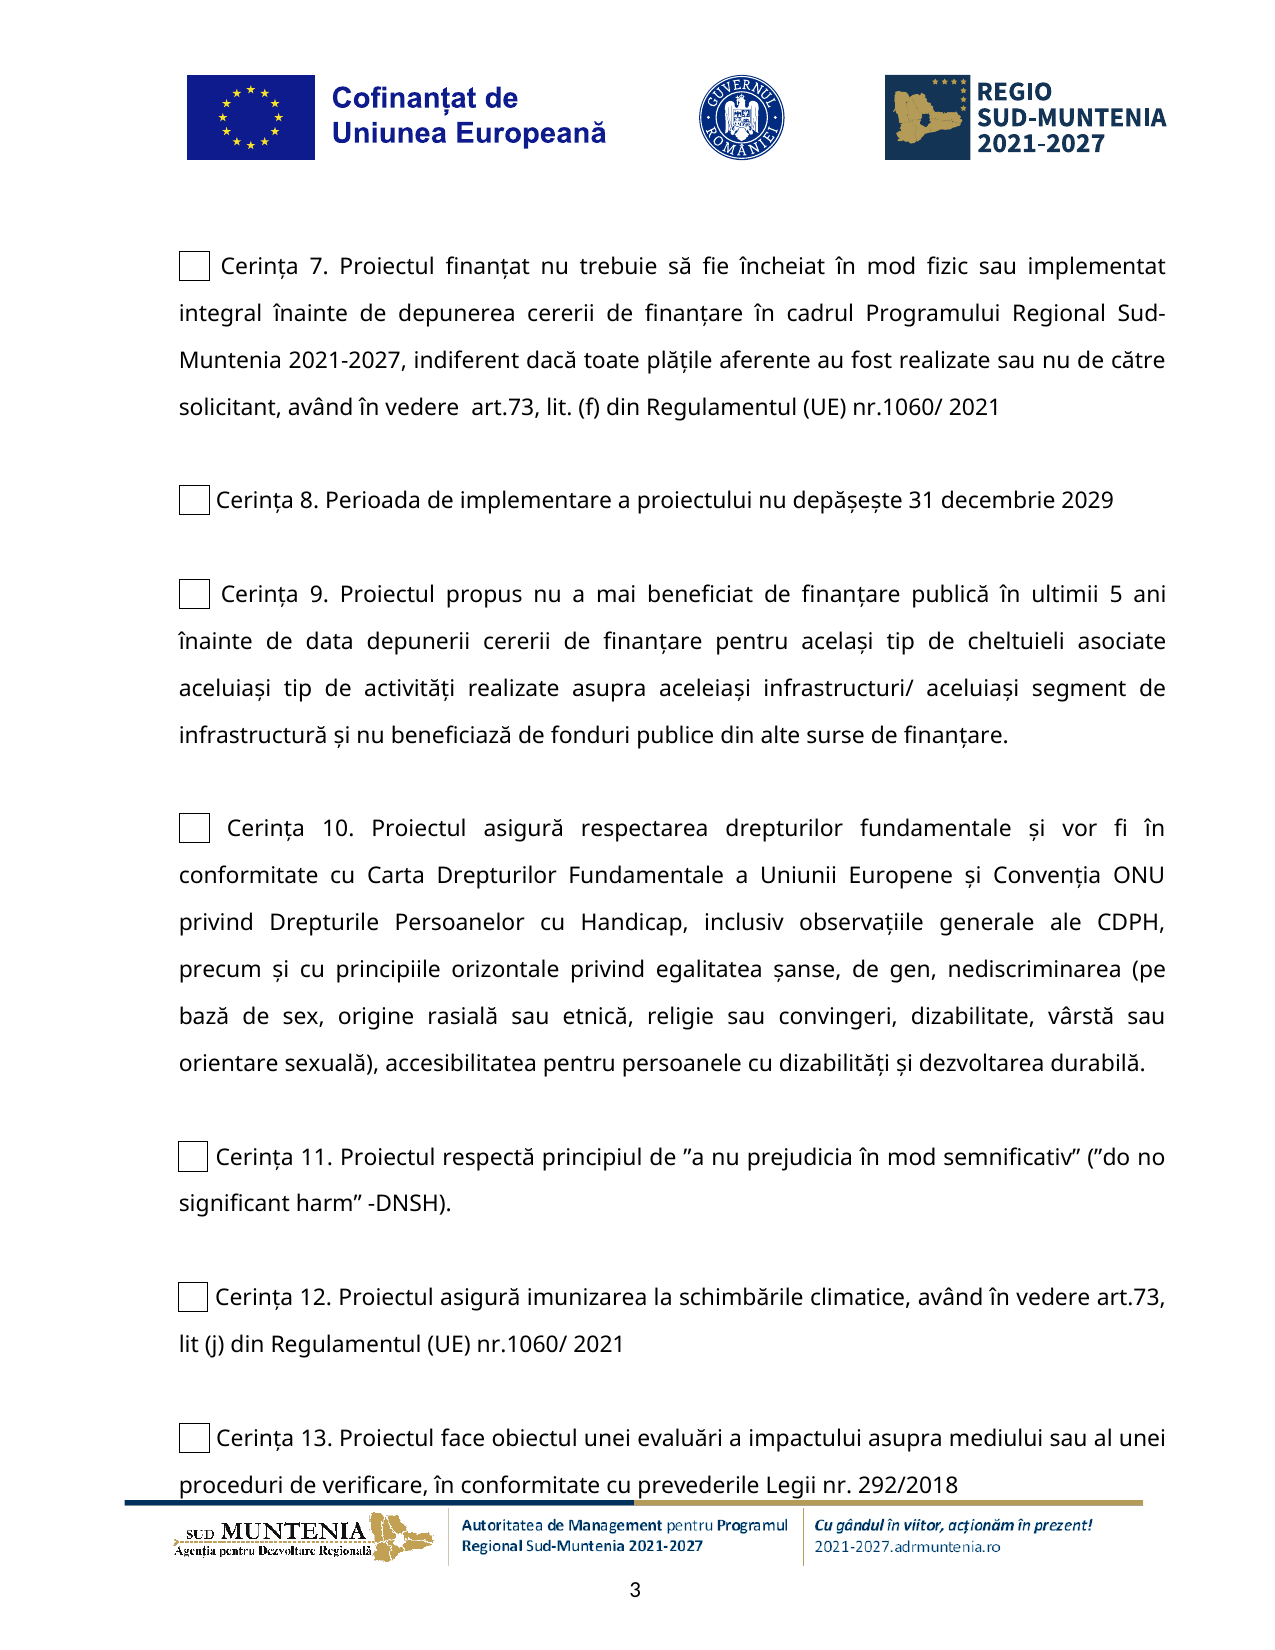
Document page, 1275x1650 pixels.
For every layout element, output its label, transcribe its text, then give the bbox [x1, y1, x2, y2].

picture [124, 1500, 1144, 1566]
text Cerința 11. Proiectul respectă principiul de ”a nu prejudicia în mod semnificativ” (”do no significant harm” -DNSH). [177, 1140, 1167, 1218]
text Cerința 12. Proiectul asigură imunizarea la schimbările climatice, având în vedere art.73, lit (j) din Regulamentul (UE) nr.1060/ 2021 [177, 1281, 1167, 1359]
text Cerința 8. Perioada de implementare a proiectului nu depășește 31 decembrie 2029 [178, 484, 1167, 515]
text Cerința 10. Proiectul asigură respectarea drepturilor fundamentale și vor fi în conformitate cu Carta Drepturilor Fundamentale a Uniunii Europene și Convenția ONU privind Drepturile Persoanelor cu Handicap, inclusiv observațiile generale ale CDPH, precum și cu principiile orizontale privind egalitatea șanse, de gen, nediscriminarea (pe bază de sex, origine rasială sau etnică, religie sau convingeri, dizabilitate, vârstă sau orientare sexuală), accesibilitatea pentru persoanele cu dizabilităţi și dezvoltarea durabilă. [178, 812, 1167, 1078]
list Cerința 13. Proiectul face obiectul unei evaluări a impactului asupra mediului sau al unei proceduri de verificare, în conformitate cu prevederile Legii nr. 292/2018 [178, 1422, 1167, 1500]
text Cerința 7. Proiectul finanțat nu trebuie să fie încheiat în mod fizic sau implementat integral înainte de depunerea cererii de finanțare în cadrul Programului Regional Sud-Muntenia 2021-2027, indiferent dacă toate plățile aferente au fost realizate sau nu de către solicitant, având în vedere art.73, lit. (f) din Regulamentul (UE) nr.1060/ 2021 [178, 250, 1167, 422]
text Cerința 9. Proiectul propus nu a mai beneficiat de finanţare publică în ultimii 5 ani înainte de data depunerii cererii de finanţare pentru același tip de cheltuieli asociate aceluiași tip de activități realizate asupra aceleiaşi infrastructuri/ aceluiaşi segment de infrastructură şi nu beneficiază de fonduri publice din alte surse de finanţare. [178, 578, 1167, 750]
